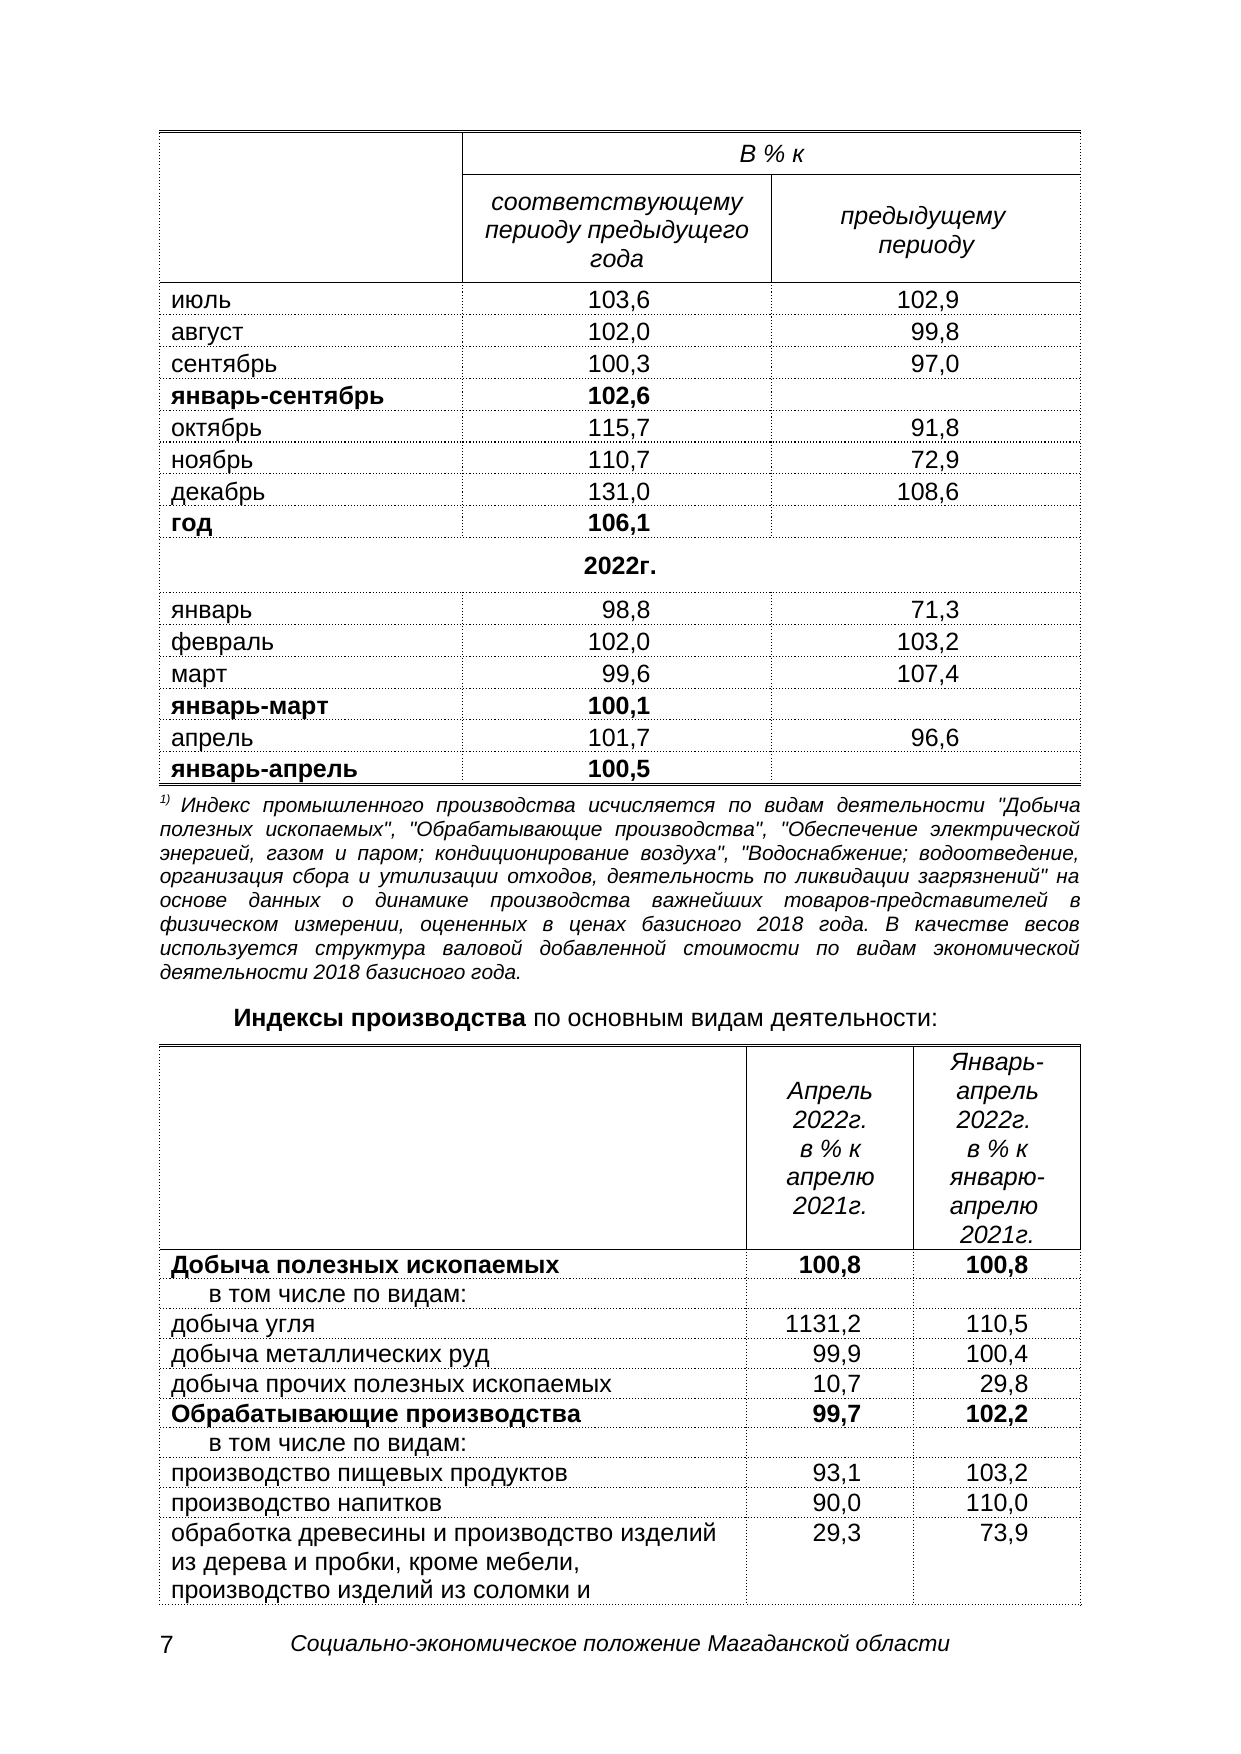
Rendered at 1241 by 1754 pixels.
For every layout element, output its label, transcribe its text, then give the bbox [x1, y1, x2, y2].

table_cell 90,0 [747, 1487, 914, 1517]
table_cell декабрь [160, 473, 462, 505]
table_cell 100,4 [914, 1338, 1081, 1368]
table_cell [747, 1278, 914, 1308]
table_cell 103,2 [914, 1457, 1081, 1487]
table_cell 29,3 [747, 1517, 914, 1604]
text 1) Индекс промышленного производства исчисляется по видам деятельности "Добыча полезных ископаемых", "Обрабатывающие производства", "Обеспечение электрической энергией, газом и паром; кондиционирование воздуха", "Водоснабжение; водоотведение, организация сбора и утилизации отходов, деятельность по ликвидации загрязнений" на основе данных о динамике производства важнейших товаров-представителей в физическом измерении, оцененных в ценах базисного 2018 года. В качестве весов используется структура валовой добавленной стоимости по видам экономической деятельности 2018 базисного года. [159, 792, 1081, 984]
table_cell июль [160, 283, 462, 314]
table_cell 110,5 [914, 1308, 1081, 1338]
table_cell 98,8 [462, 592, 772, 624]
table_cell 115,7 [462, 410, 772, 441]
table_cell Добыча полезных ископаемых [160, 1250, 747, 1278]
table_cell 102,9 [772, 282, 1081, 314]
table_cell август [160, 314, 462, 346]
table_cell 100,3 [462, 346, 772, 378]
table_cell 110,7 [462, 441, 772, 473]
table_cell январь-сентябрь [160, 378, 462, 409]
table_cell январь-апрель [160, 751, 462, 783]
table_cell 103,2 [772, 624, 1081, 656]
table_cell апрель [160, 719, 462, 751]
table_cell 99,6 [462, 656, 772, 687]
table_cell 110,0 [914, 1487, 1081, 1517]
table_cell 108,6 [772, 473, 1081, 505]
table_cell 73,9 [914, 1517, 1081, 1604]
table_cell 106,1 [462, 505, 772, 537]
table_cell 102,2 [914, 1398, 1081, 1427]
table_cell добыча прочих полезных ископаемых [160, 1368, 747, 1397]
table_cell [772, 751, 1081, 783]
table_cell март [160, 656, 462, 687]
table_cell 93,1 [747, 1457, 914, 1487]
table_cell 1131,2 [747, 1308, 914, 1338]
table_cell 10,7 [747, 1368, 914, 1397]
table_cell 71,3 [772, 592, 1081, 624]
table_cell 100,1 [462, 688, 772, 719]
table_header Январь-апрель 2022г. в % к январю-апрелю 2021г. [914, 1047, 1080, 1248]
table_cell в том числе по видам: [160, 1427, 747, 1457]
table_cell 99,7 [747, 1398, 914, 1427]
table_cell январь-март [160, 688, 462, 719]
table_cell 91,8 [772, 410, 1081, 441]
table_cell 102,0 [462, 624, 772, 656]
table_cell [772, 505, 1081, 537]
table_cell октябрь [160, 410, 462, 441]
table_cell ноябрь [160, 441, 462, 473]
table_cell 102,6 [462, 378, 772, 409]
table_cell в том числе по видам: [160, 1278, 747, 1308]
table_header [160, 1047, 746, 1248]
table_cell Обрабатывающие производства [160, 1398, 747, 1427]
table_cell производство напитков [160, 1487, 747, 1517]
table_cell 100,8 [914, 1250, 1081, 1278]
table_cell 99,8 [772, 314, 1081, 346]
table_cell 107,4 [772, 656, 1081, 687]
table_cell [747, 1427, 914, 1457]
table_cell февраль [160, 624, 462, 656]
table_cell производство пищевых продуктов [160, 1457, 747, 1487]
table_cell [914, 1427, 1081, 1457]
table_cell добыча металлических руд [160, 1338, 747, 1368]
table_cell 96,6 [772, 719, 1081, 751]
table_cell 2022г. [160, 537, 1081, 592]
table_cell 100,8 [747, 1250, 914, 1278]
table_cell 131,0 [462, 473, 772, 505]
table_cell январь [160, 592, 462, 624]
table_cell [160, 1517, 747, 1604]
table_cell 100,5 [462, 751, 772, 783]
table_cell [772, 378, 1081, 409]
table_cell год [160, 505, 462, 537]
table_header В % к [463, 133, 1081, 174]
table_cell 29,8 [914, 1368, 1081, 1397]
table_cell добыча угля [160, 1308, 747, 1338]
table_cell [772, 688, 1081, 719]
table_cell сентябрь [160, 346, 462, 378]
table_header Апрель 2022г. в % к апрелю 2021г. [747, 1047, 913, 1248]
table_cell 102,0 [462, 314, 772, 346]
table_cell 103,6 [462, 283, 772, 314]
table_cell 99,9 [747, 1338, 914, 1368]
table_cell предыдущему периоду [772, 175, 1081, 282]
table_header [160, 133, 462, 282]
text Индексы производства по основным видам деятельности: [159, 1003, 1081, 1032]
table_cell 72,9 [772, 441, 1081, 473]
table_cell [914, 1278, 1081, 1308]
table_cell 101,7 [462, 719, 772, 751]
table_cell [463, 175, 771, 282]
table_cell 97,0 [772, 346, 1081, 378]
